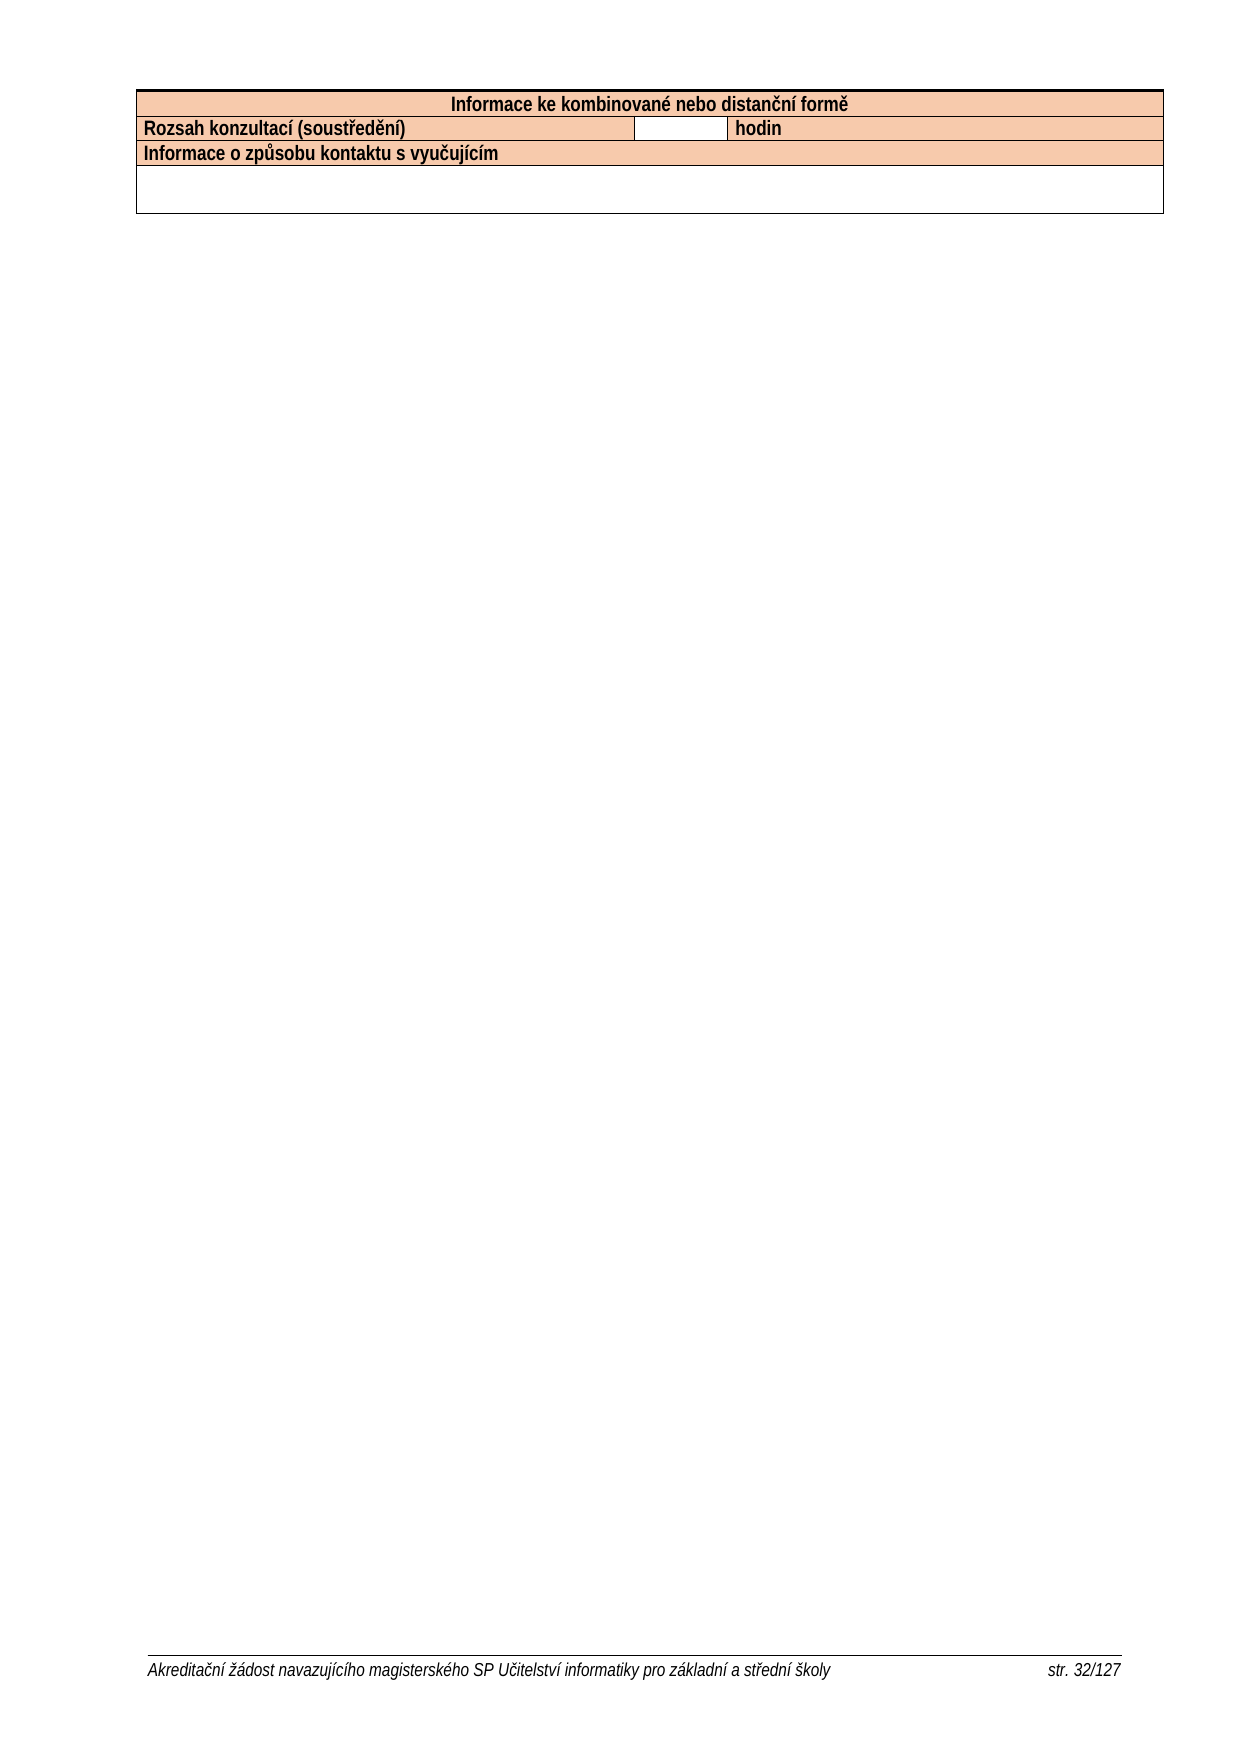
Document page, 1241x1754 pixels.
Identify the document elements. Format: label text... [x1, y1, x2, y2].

table_cell Informace o způsobu kontaktu s vyučujícím [137, 141, 1163, 165]
table_cell hodin [728, 117, 1163, 140]
table_cell [635, 117, 727, 140]
table_cell [137, 166, 1163, 213]
table_cell Rozsah konzultací (soustředění) [137, 117, 634, 140]
table_cell Informace ke kombinované nebo distanční formě [137, 92, 1163, 116]
